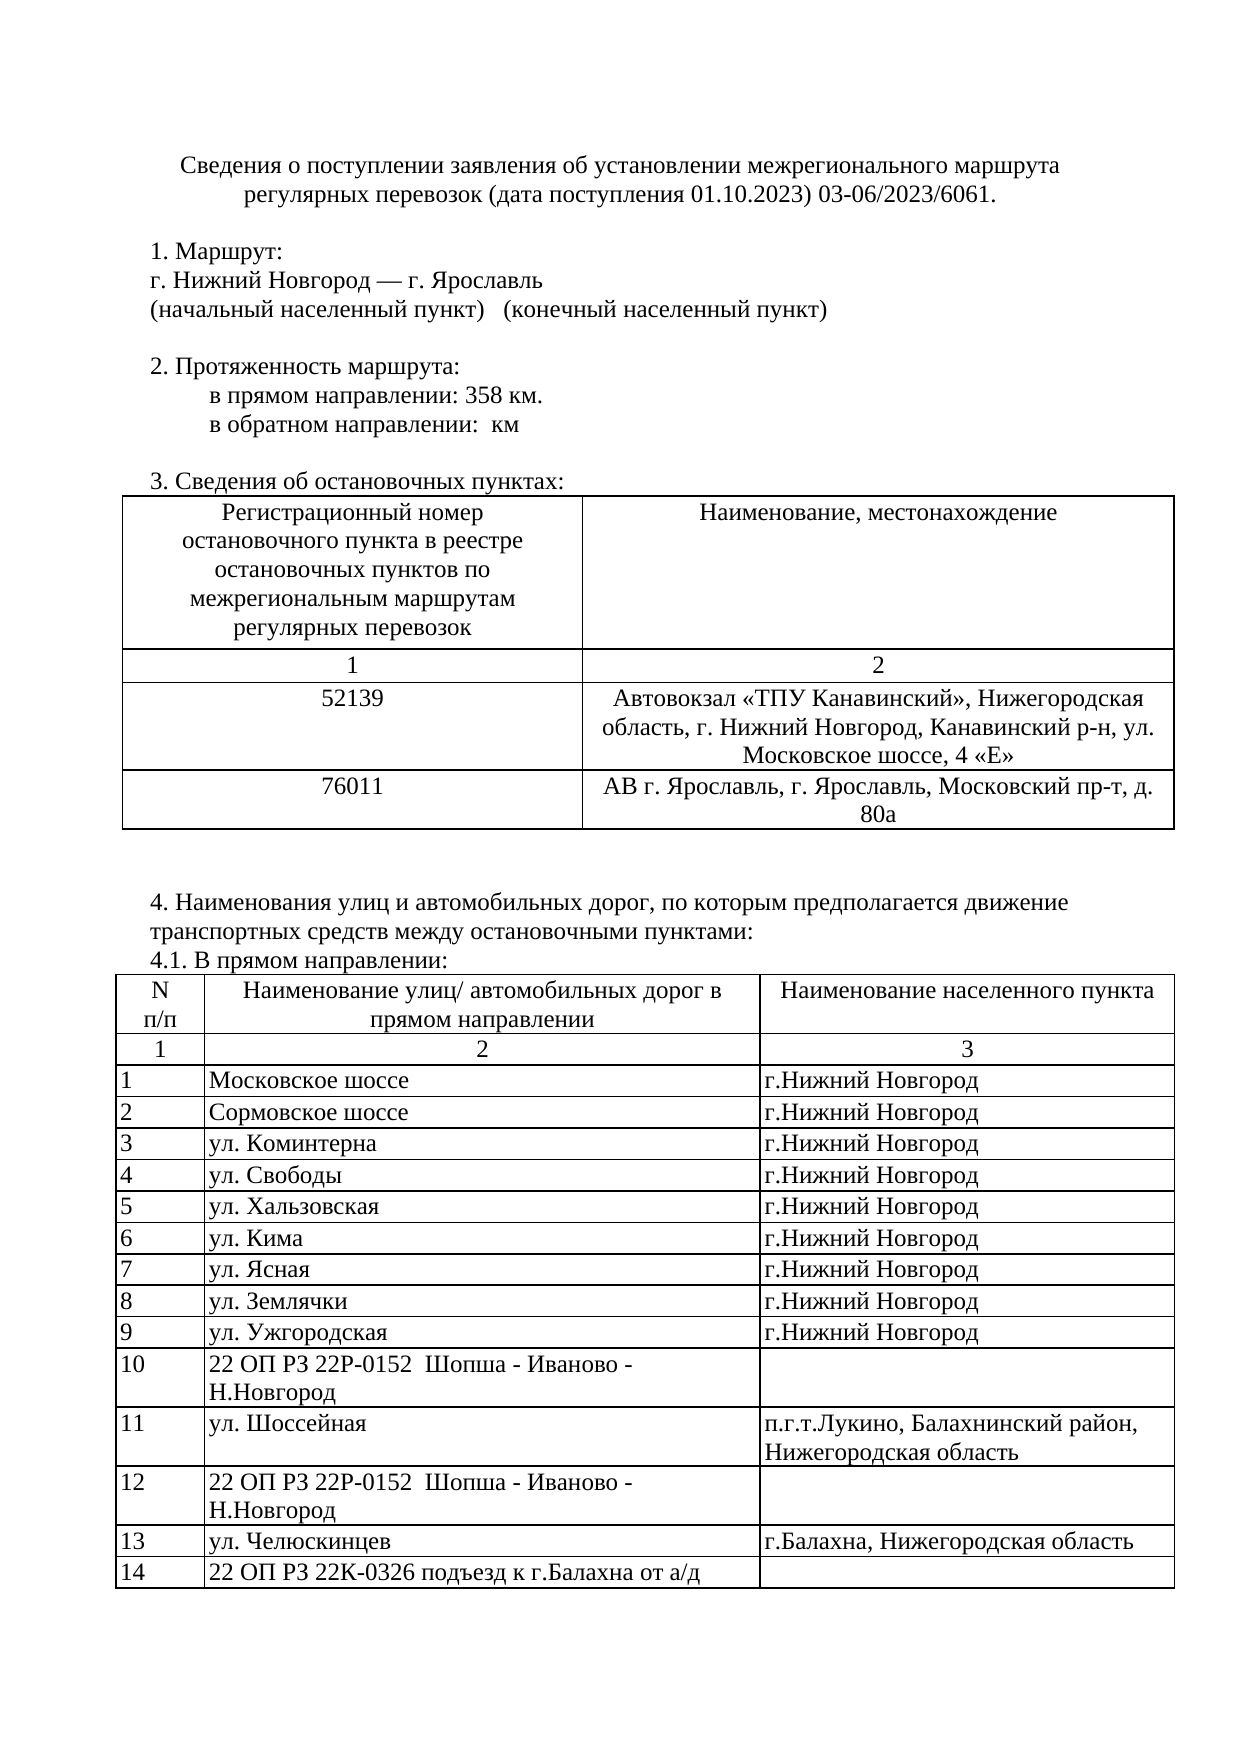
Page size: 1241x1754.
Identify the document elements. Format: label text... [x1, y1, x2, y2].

table_cell Автовокзал «ТПУ Канавинский», Нижегородская область, г. Нижний Новгород, Канавинский р-н, ул. Московское шоссе, 4 «Е» [583, 683, 1173, 769]
table_cell Сормовское шоссе [205, 1097, 759, 1127]
table_cell 4 [117, 1160, 204, 1190]
table_cell Московское шоссе [205, 1066, 759, 1096]
table_cell 9 [117, 1317, 204, 1347]
table_cell АВ г. Ярославль, г. Ярославль, Московский пр-т, д. 80а [583, 771, 1173, 828]
table_cell 1 [123, 650, 582, 681]
table_cell г.Нижний Новгород [761, 1317, 1174, 1347]
text в прямом направлении: 358 км. [150, 380, 1090, 409]
table_cell 12 [117, 1467, 204, 1524]
table_header Регистрационный номер остановочного пункта в реестре остановочных пунктов по межрегиональным маршрутам регулярных перевозок [123, 497, 582, 648]
table_cell п.г.т.Лукино, Балахнинский район, Нижегородская область [761, 1408, 1174, 1465]
table_header Наименование, местонахождение [583, 497, 1173, 648]
table_cell 3 [117, 1129, 204, 1158]
text 4.1. В прямом направлении: [150, 945, 1090, 973]
text 2. Протяженность маршрута: [150, 351, 1090, 380]
text в обратном направлении: км [150, 409, 1090, 437]
table_cell 22 ОП РЗ 22Р-0152 Шопша - Иваново - Н.Новгород [205, 1349, 759, 1406]
table_cell 8 [117, 1286, 204, 1316]
table_cell 2 [583, 650, 1173, 681]
table_cell 5 [117, 1192, 204, 1221]
text 1. Маршрут: [150, 236, 1090, 265]
text Сведения о поступлении заявления об установлении межрегионального маршрута регулярных перевозок (дата поступления 01.10.2023) 03-06/2023/6061. [150, 150, 1090, 207]
text 3. Сведения об остановочных пунктах: [150, 466, 1090, 495]
table_cell ул. Кима [205, 1223, 759, 1253]
text 4. Наименования улиц и автомобильных дорог, по которым предполагается движение транспортных средств между остановочными пунктами: [150, 887, 1090, 945]
table_cell 11 [117, 1408, 204, 1465]
table_cell 22 ОП РЗ 22Р-0152 Шопша - Иваново - Н.Новгород [205, 1467, 759, 1524]
table_cell [761, 1467, 1174, 1524]
table_cell 52139 [123, 683, 582, 769]
table_header Наименование улиц/ автомобильных дорог в прямом направлении [205, 975, 759, 1033]
table_cell 2 [117, 1097, 204, 1127]
table_header N п/п [117, 975, 204, 1033]
table_cell 1 [117, 1034, 204, 1064]
table_cell г.Нижний Новгород [761, 1192, 1174, 1221]
table_cell ул. Свободы [205, 1160, 759, 1190]
table_cell 7 [117, 1255, 204, 1284]
table_cell г.Нижний Новгород [761, 1286, 1174, 1316]
table_cell [761, 1557, 1174, 1587]
table_cell ул. Ужгородская [205, 1317, 759, 1347]
table_cell ул. Коминтерна [205, 1129, 759, 1158]
text г. Нижний Новгород — г. Ярославль [150, 265, 1090, 294]
table_cell г.Нижний Новгород [761, 1066, 1174, 1096]
table_cell 2 [205, 1034, 759, 1064]
table_cell 1 [117, 1066, 204, 1096]
table_cell ул. Землячки [205, 1286, 759, 1316]
table_header Наименование населенного пункта [761, 975, 1174, 1033]
table_cell г.Нижний Новгород [761, 1255, 1174, 1284]
table_cell ул. Шоссейная [205, 1408, 759, 1465]
table_cell 13 [117, 1526, 204, 1556]
table_cell г.Нижний Новгород [761, 1223, 1174, 1253]
table_cell 6 [117, 1223, 204, 1253]
table_cell [761, 1349, 1174, 1406]
table_cell 14 [117, 1557, 204, 1587]
text (начальный населенный пункт) (конечный населенный пункт) [150, 294, 1090, 322]
table_cell ул. Челюскинцев [205, 1526, 759, 1556]
table_cell г.Нижний Новгород [761, 1129, 1174, 1158]
table_cell 3 [761, 1034, 1174, 1064]
table_cell ул. Хальзовская [205, 1192, 759, 1221]
table_cell г.Нижний Новгород [761, 1097, 1174, 1127]
table_cell ул. Ясная [205, 1255, 759, 1284]
table_cell г.Нижний Новгород [761, 1160, 1174, 1190]
table_cell г.Балахна, Нижегородская область [761, 1526, 1174, 1556]
table_cell 10 [117, 1349, 204, 1406]
table_cell 76011 [123, 771, 582, 828]
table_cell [205, 1557, 759, 1587]
